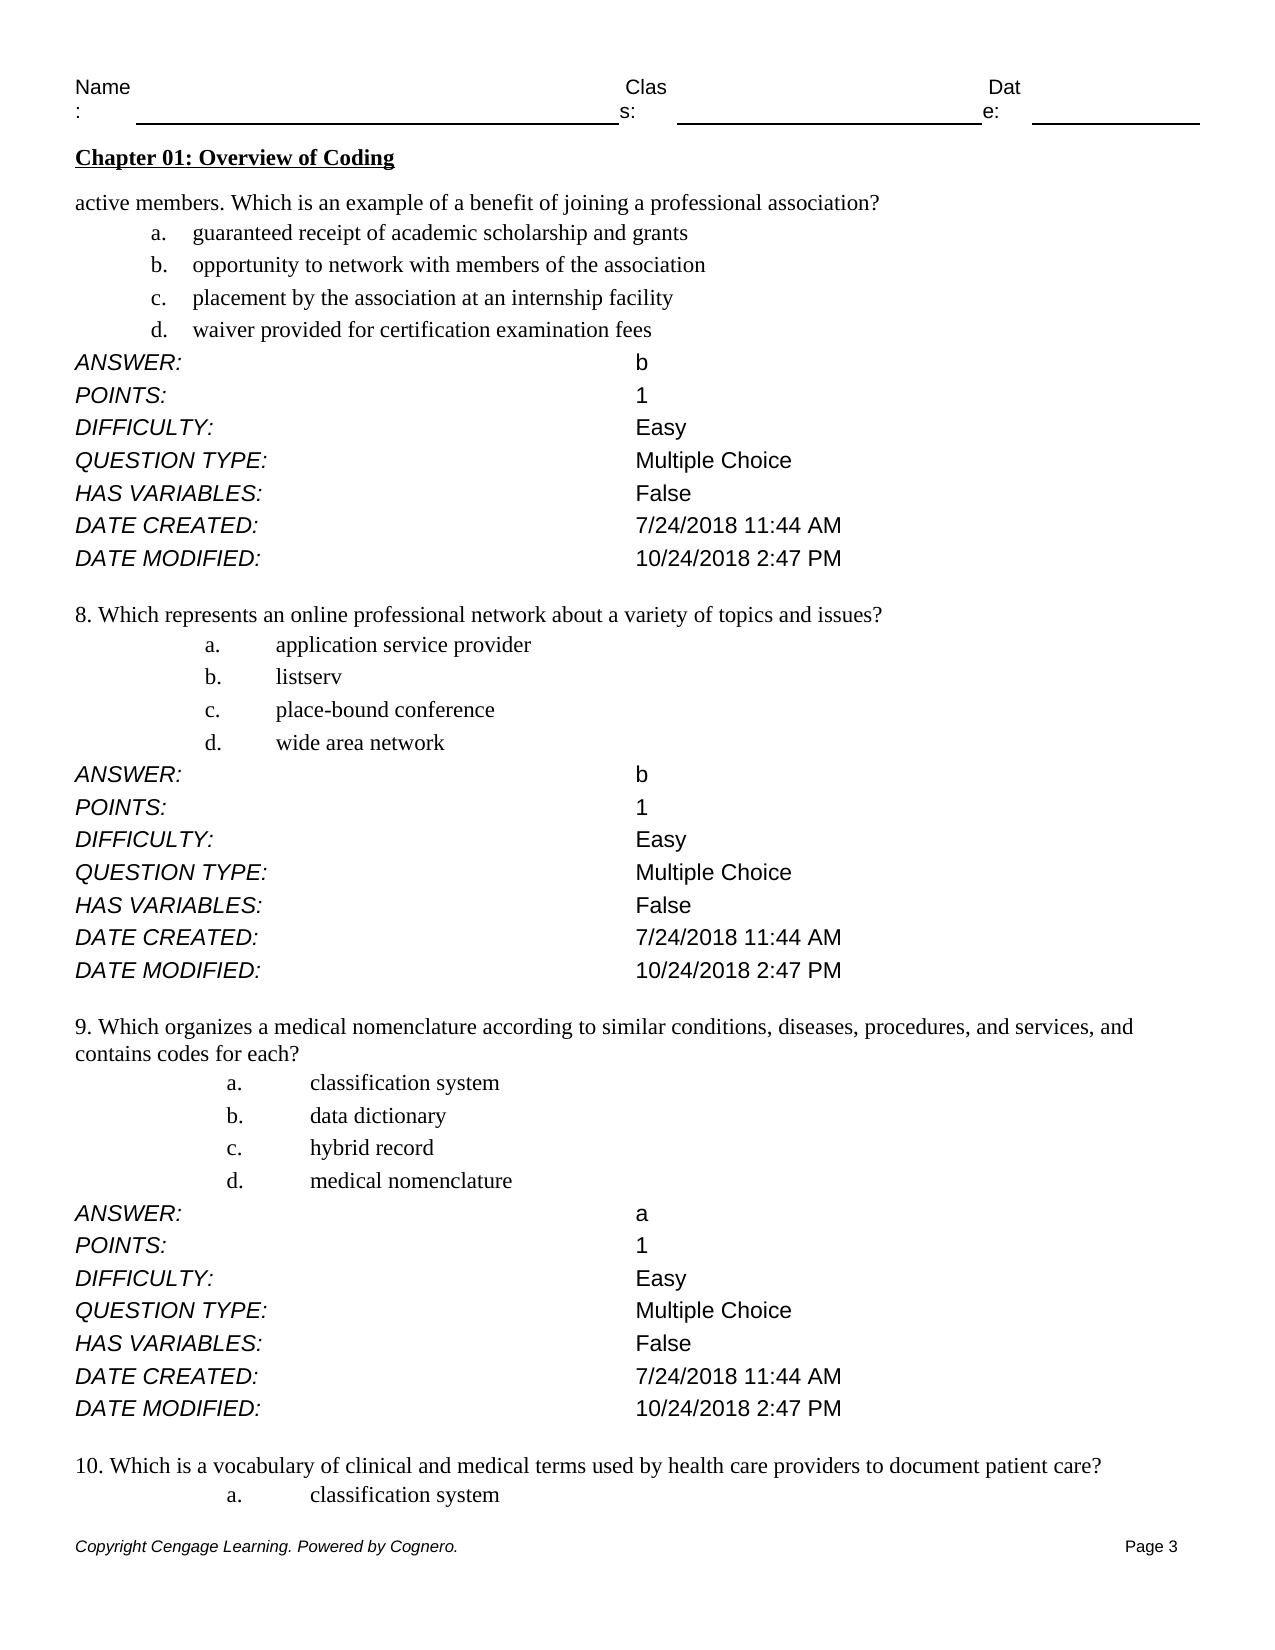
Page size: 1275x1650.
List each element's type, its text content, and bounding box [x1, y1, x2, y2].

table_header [75, 1452, 1200, 1511]
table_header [75, 189, 1200, 574]
table_header 8. Which represents an online professional network about a variety of topics and issues? [75, 601, 1200, 986]
table_header 9. Which organizes a medical nomenclature according to similar conditions, diseases, procedures, and services, and contains codes for each? [75, 1014, 1200, 1425]
